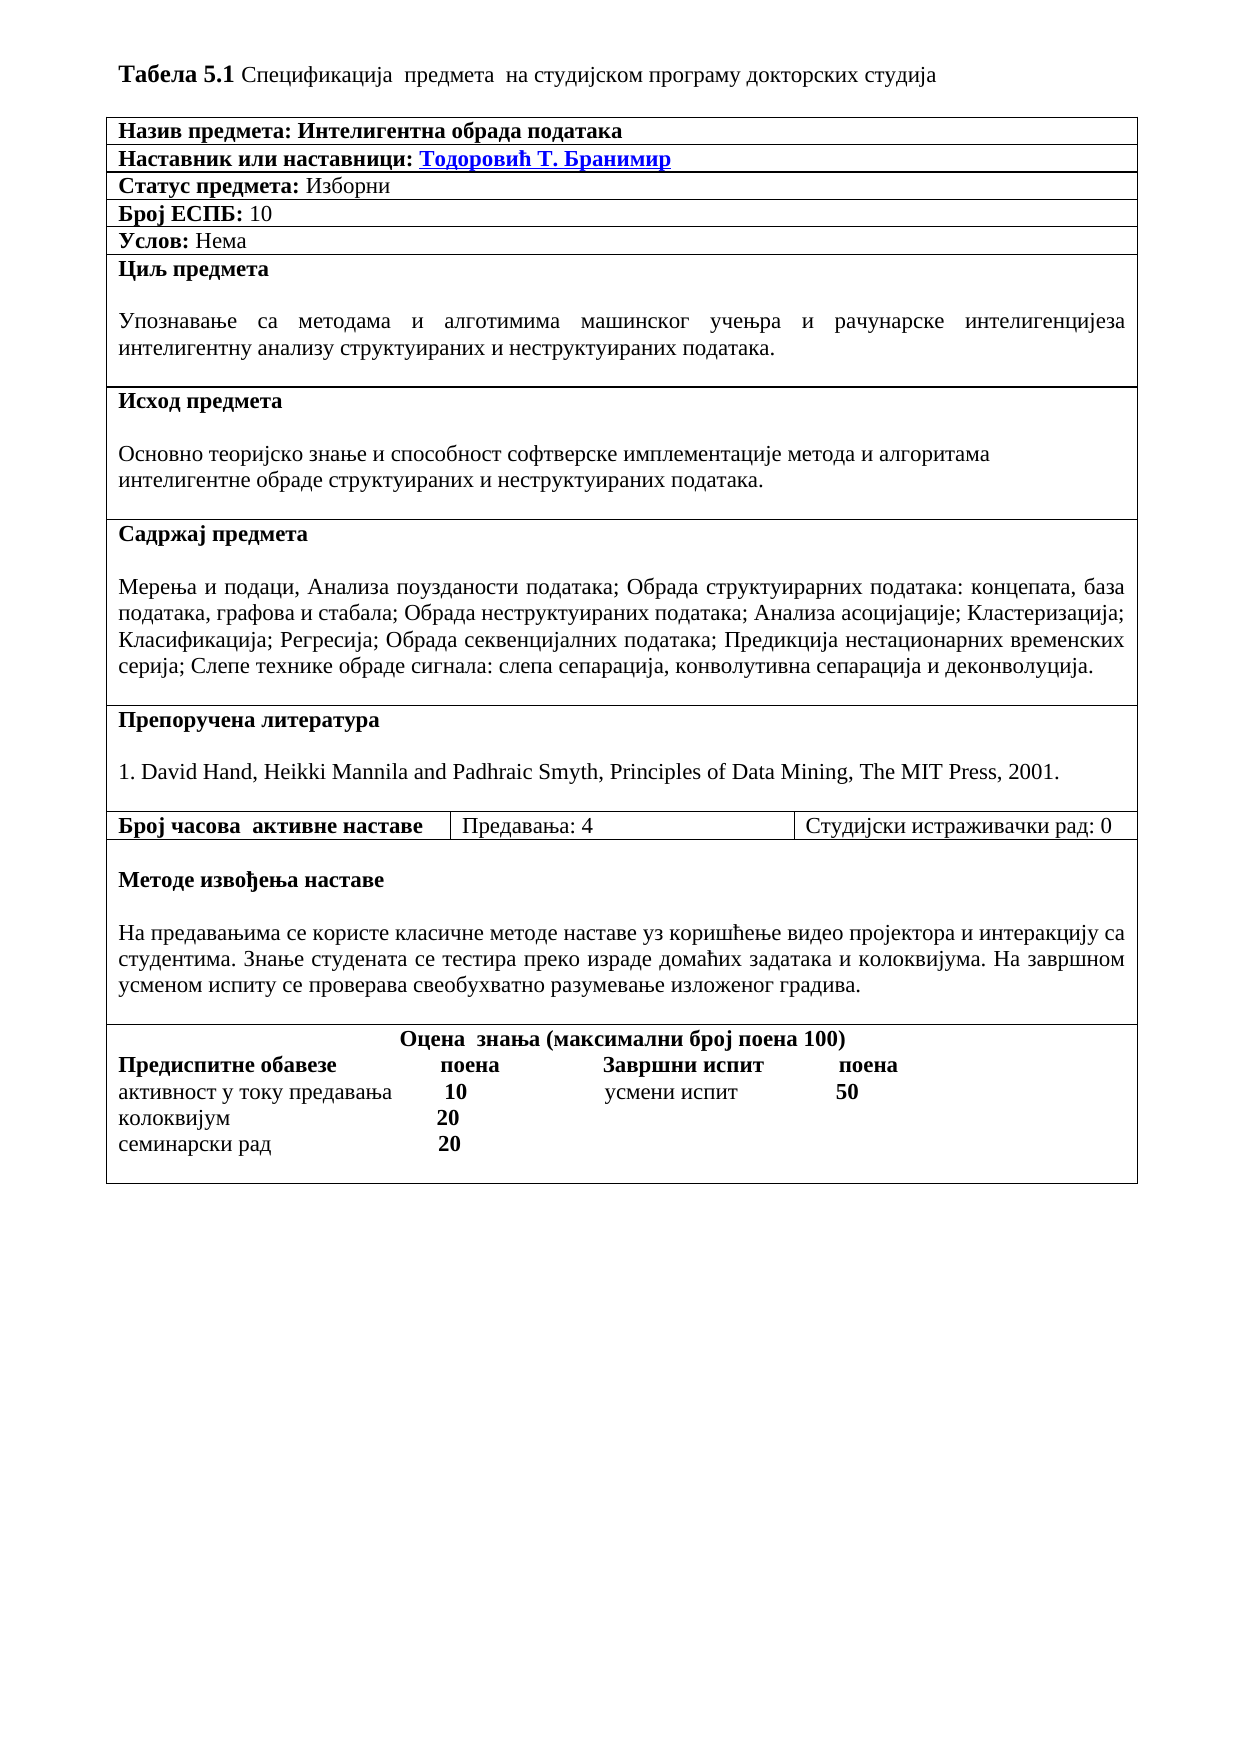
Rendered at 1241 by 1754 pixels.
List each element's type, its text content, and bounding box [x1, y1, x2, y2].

table_cell Предавања: 4 [451, 812, 794, 838]
table_header Назив предмета: Интелигентна обрада података [107, 118, 1137, 144]
table_cell Наставник или наставници: Тодоровић Т. Бранимир [107, 145, 1137, 171]
table_cell Услов: Нема [107, 227, 1137, 253]
table_cell Статус предмета: Изборни [107, 173, 1137, 199]
table_cell Садржај предмета Мерења и подаци, Анализа поузданости података; Обрада структуирарних података: концепата, база података, графова и стабала; Обрада неструктуираних података; Анализа асоцијације; Кластеризација; Класификација; Регресија; Обрада секвенцијалних података; Предикција нестационарних временских серија; Слепе технике обраде сигнала: слепа сепарација, конволутивна сепарација и деконволуција. [107, 520, 1137, 705]
table_cell Број ЕСПБ: 10 [107, 200, 1137, 226]
text Табела 5.1 Спецификација предмета на студијском програму докторских студија [118, 59, 1181, 88]
table_cell Циљ предмета Упознавање са методама и алготимима машинског учењра и рачунарске интелигенцијеза интелигентну анализу структуираних и неструктуираних података. [107, 255, 1137, 386]
table_cell Студијски истраживачки рад: 0 [795, 812, 1137, 838]
table_cell Оцена знања (максимални број поена 100) Предиспитне обавезе поена Завршни испит поена активност у току предавања 10 усмени испит 50 колоквијум 20 семинарски рад 20 [107, 1025, 1137, 1183]
table_cell Методе извођења наставе На предавањима се користе класичне методе наставе уз коришћење видео пројектора и интеракцију са студентима. Знање студената се тестира преко израде домаћих задатака и колоквијума. На завршном усменом испиту се проверава свеобухватно разумевање изложеног градива. [107, 840, 1137, 1024]
table_cell Исход предмета Основно теоријско знање и способност софтверске имплементације метода и алгоритама интелигентне обраде структуираних и неструктуираних података. [107, 388, 1137, 519]
table_cell Број часова активне наставе [107, 812, 450, 838]
table_cell Препоручена литература 1. David Hand, Heikki Mannila and Padhraic Smyth, Principles of Data Mining, The MIT Press, 2001. [107, 706, 1137, 811]
